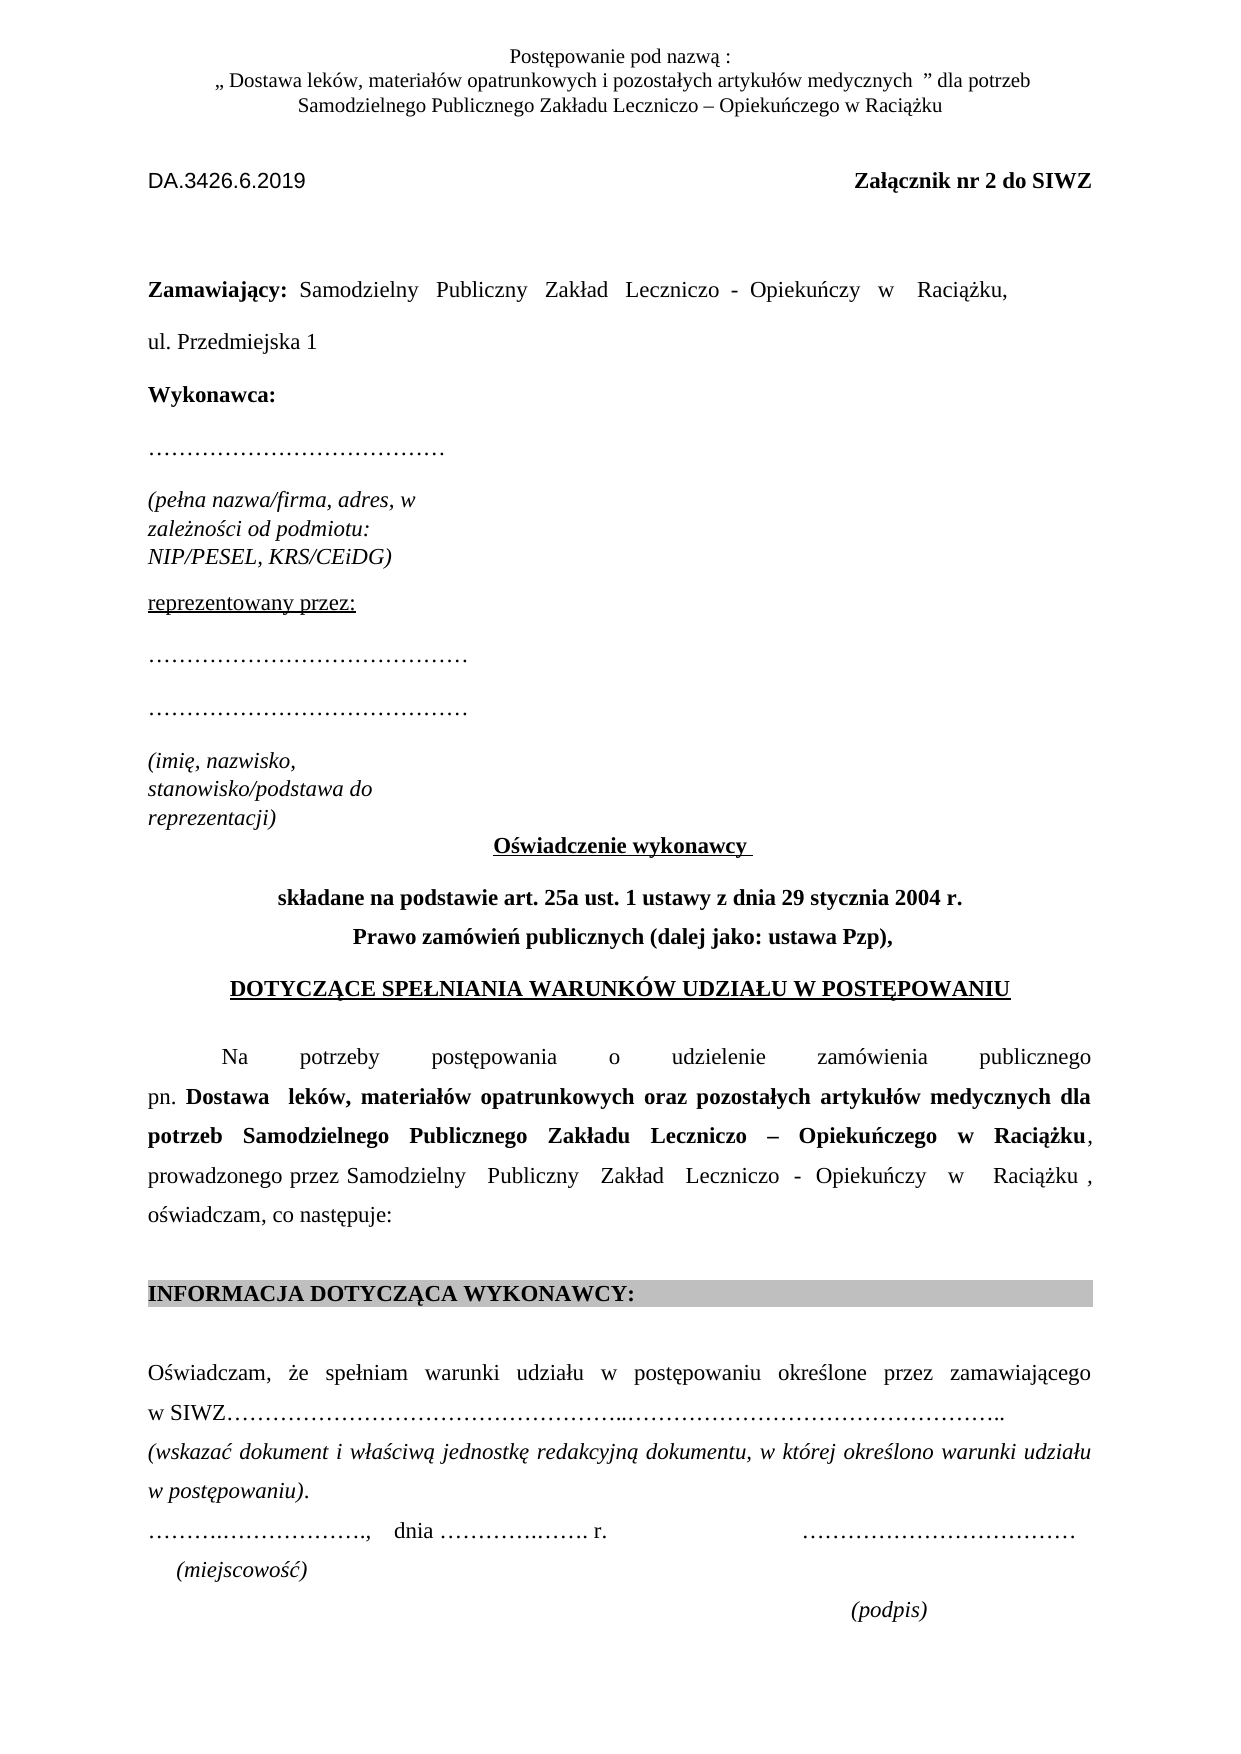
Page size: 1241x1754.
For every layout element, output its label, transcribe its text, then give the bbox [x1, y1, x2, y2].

text (imię, nazwisko, stanowisko/podstawa do reprezentacji) [148, 747, 472, 830]
text DA.3426.6.2019 Załącznik nr 2 do SIWZ [148, 167, 1093, 193]
text Prawo zamówień publicznych (dalej jako: ustawa Pzp), [148, 923, 1093, 950]
text DOTYCZĄCE SPEŁNIANIA WARUNKÓW UDZIAŁU W POSTĘPOWANIU [148, 975, 1093, 1002]
text Oświadczam, że spełniam warunki udziału w postępowaniu określone przez zamawiającego w SIWZ……………………………………………..………………………………………….. (wskazać dokument i właściwą jednostkę redakcyjną dokumentu, w której określono warunki udziału w postępowaniu). [148, 1359, 1093, 1504]
text Zamawiający: Samodzielny Publiczny Zakład Leczniczo - Opiekuńczy w Raciążku, [148, 276, 1093, 302]
text (miejscowość) [148, 1557, 1093, 1583]
text Postępowanie pod nazwą : [148, 44, 1093, 68]
text (podpis) [148, 1596, 1093, 1622]
text INFORMACJA DOTYCZĄCA WYKONAWCY: [148, 1280, 1093, 1307]
text (pełna nazwa/firma, adres, w zależności od podmiotu: NIP/PESEL, KRS/CEiDG) [148, 487, 472, 570]
text „ Dostawa leków, materiałów opatrunkowych i pozostałych artykułów medycznych ” dla potrzeb Samodzielnego Publicznego Zakładu Leczniczo – Opiekuńczego w Raciążku [148, 68, 1093, 117]
text ……….………………., dnia ………….……. r. ……………………………… [148, 1517, 1093, 1543]
text składane na podstawie art. 25a ust. 1 ustawy z dnia 29 stycznia 2004 r. [148, 884, 1093, 910]
text reprezentowany przez: [148, 588, 1093, 615]
text Oświadczenie wykonawcy [148, 832, 1093, 858]
text Na potrzeby postępowania o udzielenie zamówienia publicznego pn. Dostawa leków, materiałów opatrunkowych oraz pozostałych artykułów medycznych dla potrzeb Samodzielnego Publicznego Zakładu Leczniczo – Opiekuńczego w Raciążku, prowadzonego przez Samodzielny Publiczny Zakład Leczniczo - Opiekuńczy w Raciążku , oświadczam, co następuje: [148, 1043, 1093, 1228]
text ………………………………………………………………………… [148, 641, 472, 720]
text ul. Przedmiejska 1 [148, 328, 1093, 355]
text ………………………………… [148, 434, 472, 460]
text Wykonawca: [148, 381, 1093, 407]
